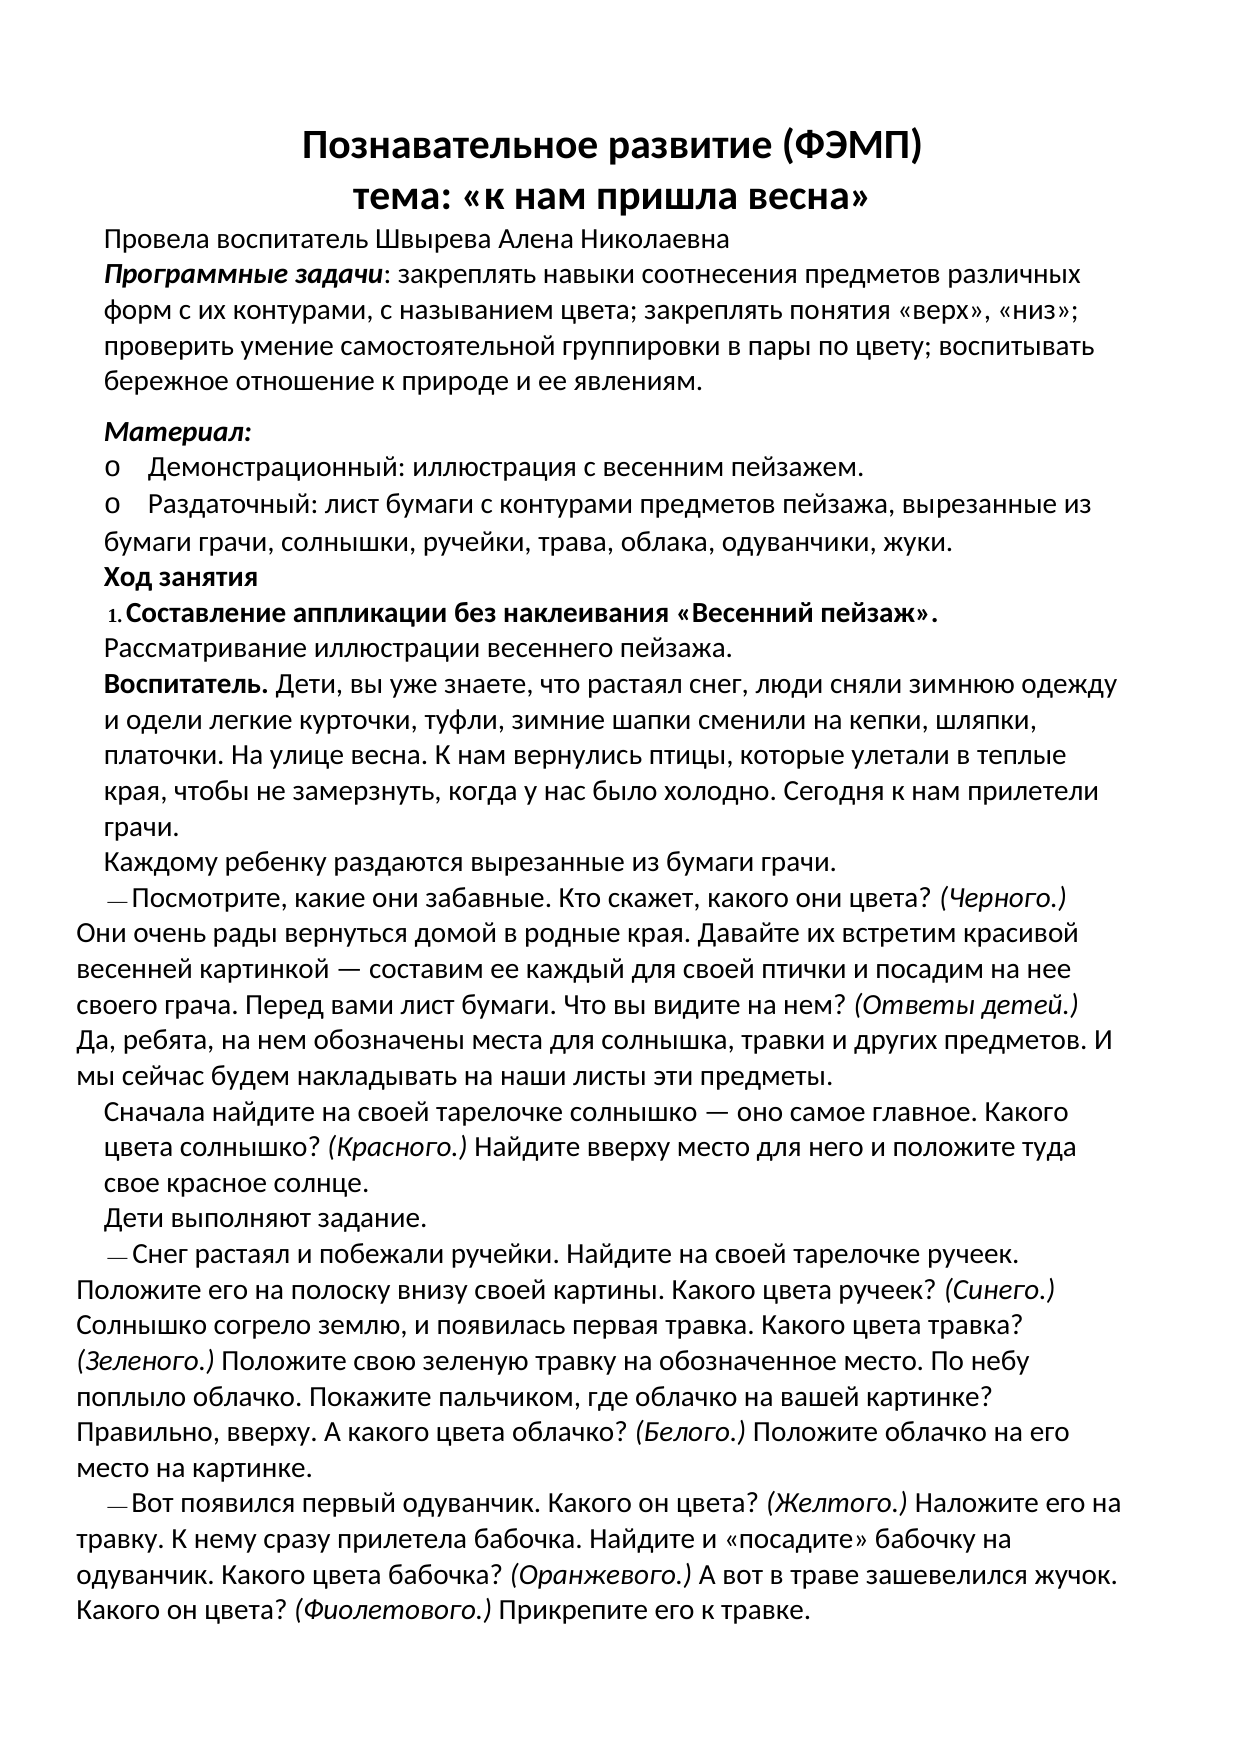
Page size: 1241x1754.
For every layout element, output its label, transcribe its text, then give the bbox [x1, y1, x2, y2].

text Каждому ребенку раздаются вырезанные из бумаги грачи. [103, 843, 1122, 879]
text Дети выполняют задание. [103, 1199, 1122, 1235]
list Посмотрите, какие они забавные. Кто скажет, какого они цвета? (Черного.) Они очень рады вернуться домой в родные края. Давайте их встретим красивой весенней картинкой — составим ее каждый для своей птички и посадим на нее своего грача. Перед вами лист бумаги. Что вы видите на нем? (Ответы детей.) Да, ребята, на нем обозначены места для солнышка, травки и других предметов. И мы сейчас будем накладывать на наши листы эти предметы. [76, 879, 1122, 1093]
text Сначала найдите на своей тарелочке солнышко — оно самое главное. Какого цвета солнышко? (Красного.) Найдите вверху место для него и положите туда свое красное солнце. [103, 1093, 1122, 1199]
text Рассматривание иллюстрации весеннего пейзажа. [103, 629, 1122, 665]
list Раздаточный: лист бумаги с контурами предметов пейзажа, вырезанные из бумаги грачи, солнышки, ручейки, трава, облака, одуванчики, жуки. [103, 486, 1122, 558]
text Познавательное развитие (ФЭМП) [74, 118, 1152, 169]
text Ход занятия [103, 558, 1122, 594]
list Демонстрационный: иллюстрация с весенним пейзажем. [103, 448, 1122, 486]
list Снег растаял и побежали ручейки. Найдите на своей тарелочке ручеек. Положите его на полоску внизу своей картины. Какого цвета ручеек? (Синего.) Солнышко согрело землю, и появилась первая травка. Какого цвета травка? (Зеленого.) Положите свою зеленую травку на обозначенное место. По небу поплыло облачко. Покажите пальчиком, где облачко на вашей картинке? Правильно, вверху. А какого цвета облачко? (Белого.) Положите облачко на его место на картинке. [76, 1235, 1122, 1484]
text Провела воспитатель Швырева Алена Николаевна [103, 220, 1152, 255]
text тема: «к нам пришла весна» [74, 169, 1152, 220]
text Материал: [103, 413, 1122, 448]
text Воспитатель. Дети, вы уже знаете, что растаял снег, люди сняли зимнюю одежду и одели легкие курточки, туфли, зимние шапки сменили на кепки, шляпки, платочки. На улице весна. К нам вернулись птицы, которые улетали в теплые края, чтобы не замерзнуть, когда у нас было холодно. Сегодня к нам прилетели грачи. [103, 665, 1122, 843]
list Вот появился первый одуванчик. Какого он цвета? (Желтого.) Наложите его на травку. К нему сразу прилетела бабочка. Найдите и «посадите» бабочку на одуванчик. Какого цвета бабочка? (Оранжевого.) А вот в траве зашевелился жучок. Какого он цвета? (Фиолетового.) Прикрепите его к травке. [76, 1484, 1122, 1627]
list Составление аппликации без наклеивания «Весенний пейзаж». [76, 594, 1122, 629]
text Программные задачи: закреплять навыки соотнесения предметов различных форм с их контурами, с называнием цвета; закреплять понятия «верх», «низ»; проверить умение самостоятельной группировки в пары по цвету; воспитывать бережное отношение к природе и ее явлениям. [103, 255, 1122, 398]
